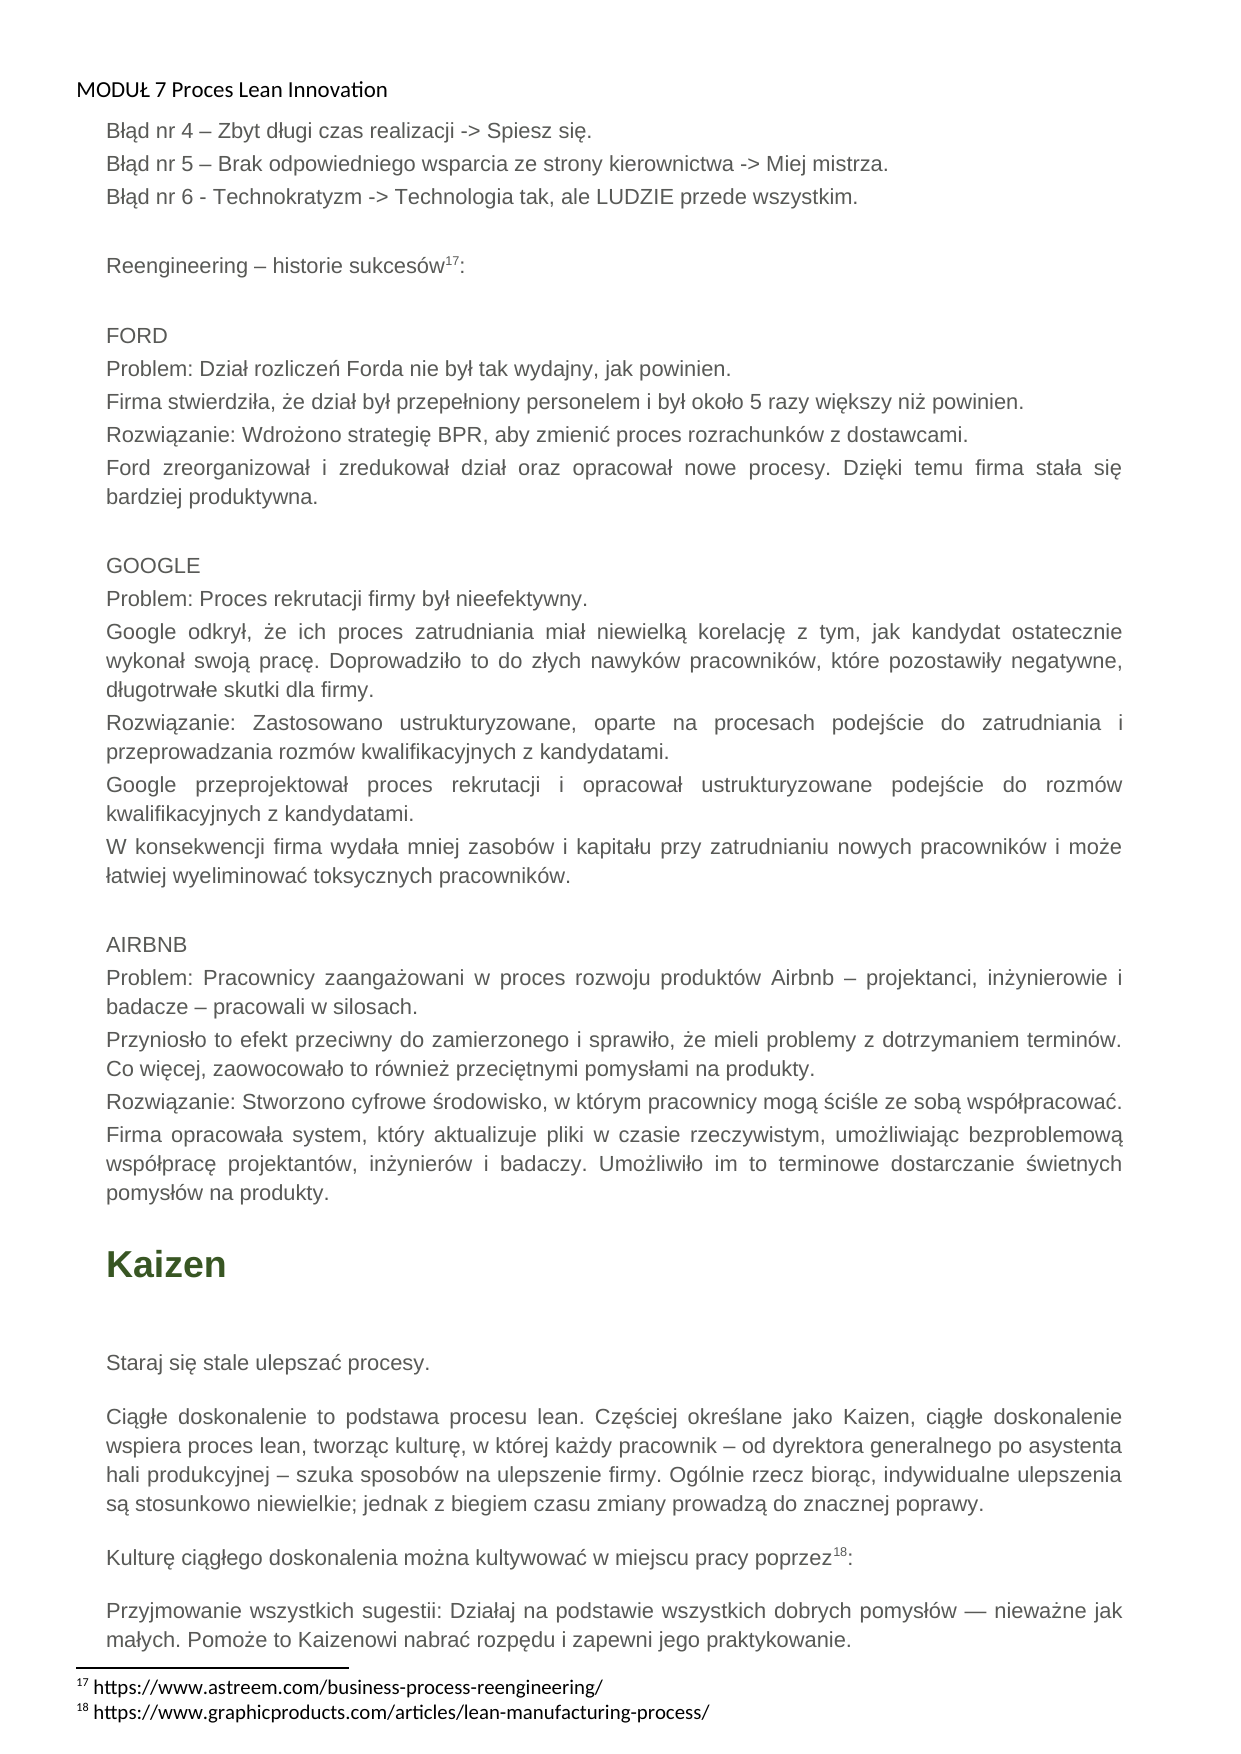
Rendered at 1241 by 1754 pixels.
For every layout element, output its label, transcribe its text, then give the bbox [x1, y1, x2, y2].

text Błąd nr 6 - Technokratyzm -> Technologia tak, ale LUDZIE przede wszystkim. [106, 184, 1124, 209]
text Google przeprojektował proces rekrutacji i opracował ustrukturyzowane podejście do rozmów kwalifikacyjnych z kandydatami. [106, 772, 1124, 826]
text W konsekwencji firma wydała mniej zasobów i kapitału przy zatrudnianiu nowych pracowników i może łatwiej wyeliminować toksycznych pracowników. [106, 834, 1124, 888]
text GOOGLE [106, 553, 1124, 578]
text Problem: Proces rekrutacji firmy był nieefektywny. [106, 586, 1124, 611]
subtitle Ciągłe doskonalenie to podstawa procesu lean. Częściej określane jako Kaizen, ciągłe doskonalenie wspiera proces lean, tworząc kulturę, w której każdy pracownik – od dyrektora generalnego po asystenta hali produkcyjnej – szuka sposobów na ulepszenie firmy. Ogólnie rzecz biorąc, indywidualne ulepszenia są stosunkowo niewielkie; jednak z biegiem czasu zmiany prowadzą do znacznej poprawy. [106, 1404, 1124, 1516]
text Problem: Dział rozliczeń Forda nie był tak wydajny, jak powinien. [106, 356, 1124, 381]
text Firma stwierdziła, że dział był przepełniony personelem i był około 5 razy większy niż powinien. [106, 389, 1124, 414]
text Rozwiązanie: Zastosowano ustrukturyzowane, oparte na procesach podejście do zatrudniania i przeprowadzania rozmów kwalifikacyjnych z kandydatami. [106, 710, 1124, 764]
text FORD [106, 323, 1124, 348]
text Ford zreorganizował i zredukował dział oraz opracował nowe procesy. Dzięki temu firma stała się bardziej produktywna. [106, 455, 1124, 509]
text Google odkrył, że ich proces zatrudniania miał niewielką korelację z tym, jak kandydat ostatecznie wykonał swoją pracę. Doprowadziło to do złych nawyków pracowników, które pozostawiły negatywne, długotrwałe skutki dla firmy. [106, 619, 1124, 702]
text Rozwiązanie: Stworzono cyfrowe środowisko, w którym pracownicy mogą ściśle ze sobą współpracować. [106, 1089, 1124, 1114]
subtitle Kaizen [106, 1242, 1164, 1285]
text Reengineering – historie sukcesów: [106, 253, 1124, 279]
text Błąd nr 4 – Zbyt długi czas realizacji -> Spiesz się. [106, 118, 1124, 143]
text Rozwiązanie: Wdrożono strategię BPR, aby zmienić proces rozrachunków z dostawcami. [106, 422, 1124, 447]
subtitle Przyjmowanie wszystkich sugestii: Działaj na podstawie wszystkich dobrych pomysłów — nieważne jak małych. Pomoże to Kaizenowi nabrać rozpędu i zapewni jego praktykowanie. [106, 1598, 1124, 1653]
subtitle Staraj się stale ulepszać procesy. [106, 1350, 1124, 1375]
text Błąd nr 5 – Brak odpowiedniego wsparcia ze strony kierownictwa -> Miej mistrza. [106, 151, 1124, 176]
text Przyniosło to efekt przeciwny do zamierzonego i sprawiło, że mieli problemy z dotrzymaniem terminów. Co więcej, zaowocowało to również przeciętnymi pomysłami na produkty. [106, 1027, 1124, 1081]
subtitle Kulturę ciągłego doskonalenia można kultywować w miejscu pracy poprzez: [106, 1544, 1124, 1570]
text AIRBNB [106, 932, 1124, 957]
text Problem: Pracownicy zaangażowani w proces rozwoju produktów Airbnb – projektanci, inżynierowie i badacze – pracowali w silosach. [106, 965, 1124, 1019]
text Firma opracowała system, który aktualizuje pliki w czasie rzeczywistym, umożliwiając bezproblemową współpracę projektantów, inżynierów i badaczy. Umożliwiło im to terminowe dostarczanie świetnych pomysłów na produkty. [106, 1122, 1124, 1205]
